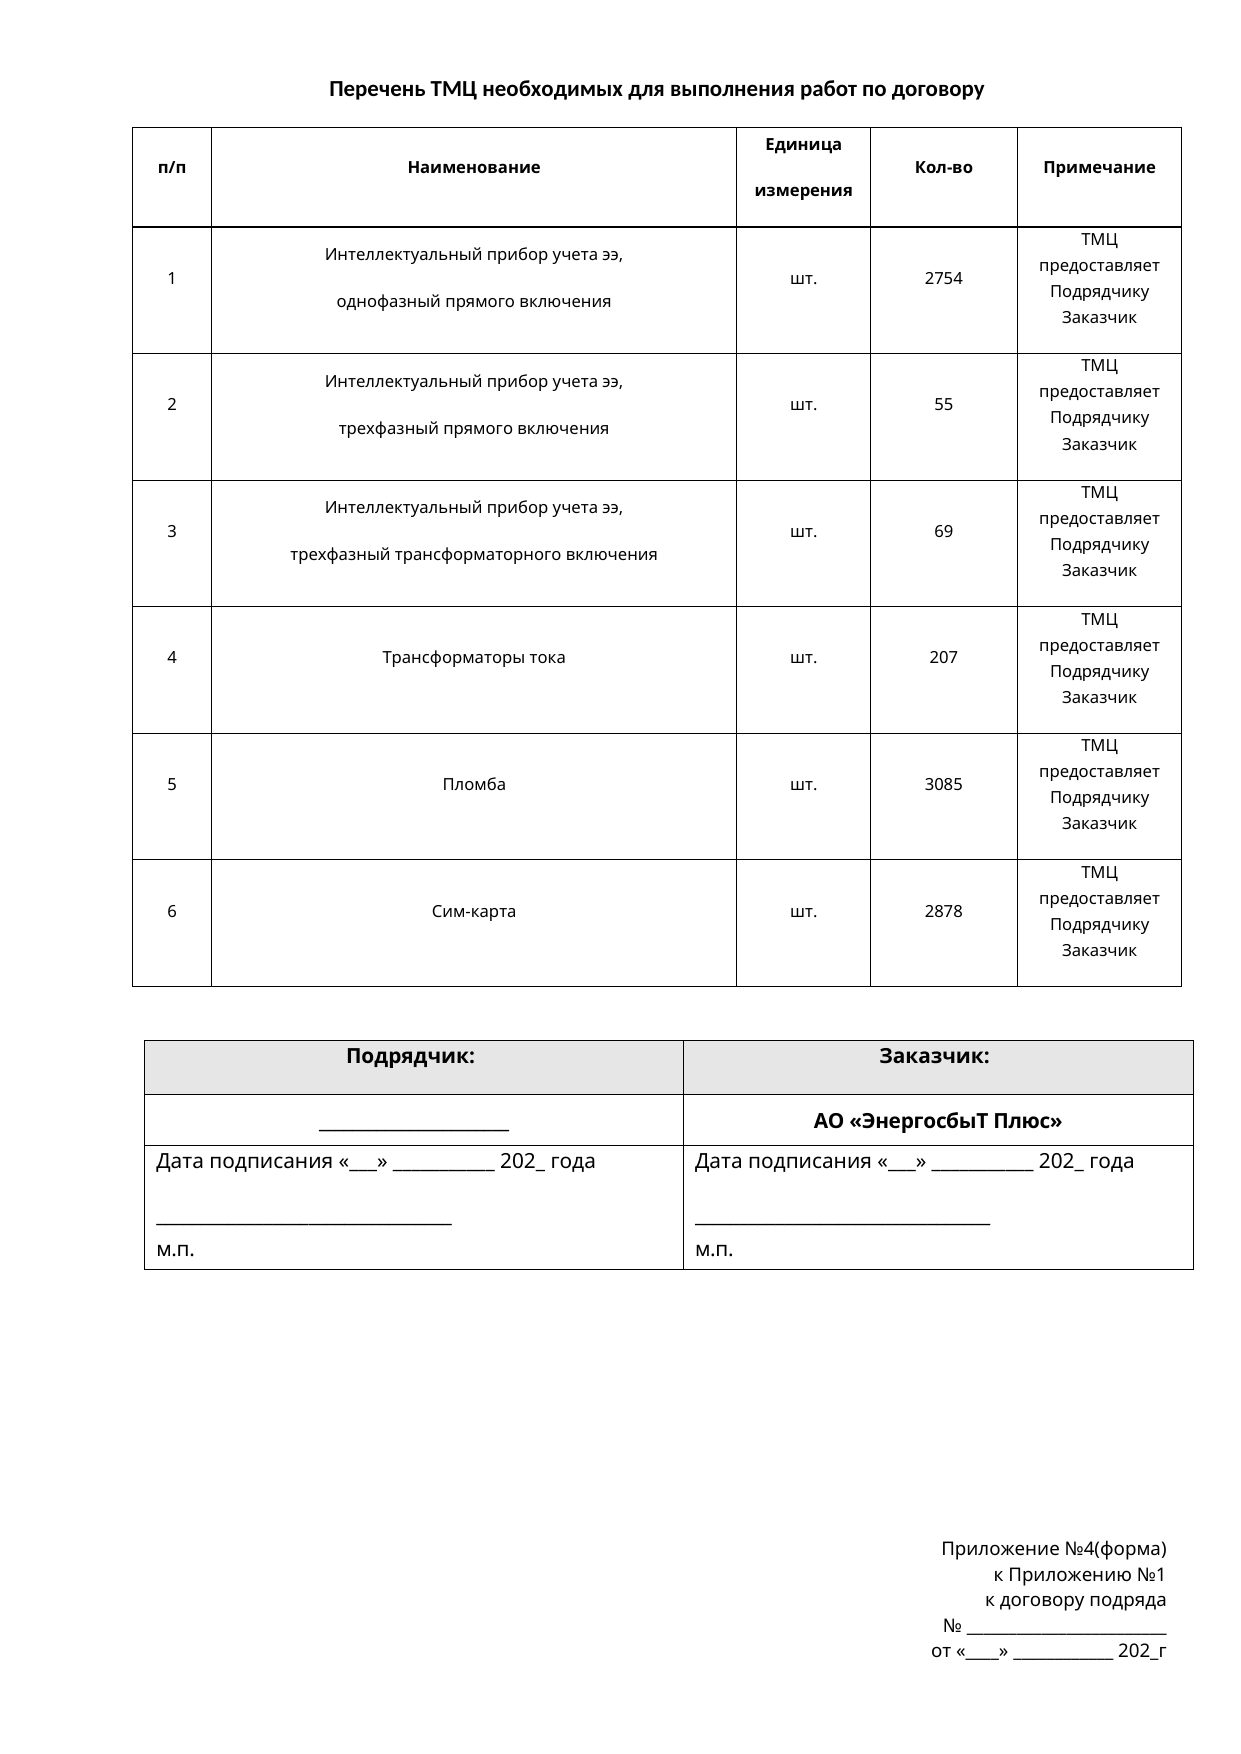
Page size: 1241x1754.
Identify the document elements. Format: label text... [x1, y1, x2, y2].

table_header п/п [133, 128, 211, 226]
table_header Единица измерения [737, 128, 870, 226]
table_cell Дата подписания «___» ___________ 202_ года _________________________________ м.п. [684, 1146, 1193, 1269]
table_cell АО «ЭнергосбыТ Плюс» [684, 1095, 1193, 1145]
table_cell 1 [133, 228, 211, 353]
table_cell Пломба [212, 734, 736, 859]
table_cell 5 [133, 734, 211, 859]
text к договору подряда [856, 1586, 1167, 1612]
table_cell шт. [737, 734, 870, 859]
table_cell 3 [133, 481, 211, 606]
table_header Кол-во [871, 128, 1017, 226]
table_cell 2878 [871, 860, 1017, 986]
table_cell 4 [133, 607, 211, 733]
table_header Заказчик: [684, 1041, 1193, 1094]
table_cell ТМЦ предоставляет Подрядчику Заказчик [1018, 228, 1181, 353]
text Перечень ТМЦ необходимых для выполнения работ по договору [148, 74, 1167, 102]
table_cell 6 [133, 860, 211, 986]
table_cell 2754 [871, 228, 1017, 353]
table_cell шт. [737, 481, 870, 606]
table_cell _______________________ [145, 1095, 683, 1145]
table_cell 3085 [871, 734, 1017, 859]
table_cell ТМЦ предоставляет Подрядчику Заказчик [1018, 860, 1181, 986]
table_cell 69 [871, 481, 1017, 606]
text от «____» ____________ 202_г [856, 1637, 1167, 1663]
table_cell шт. [737, 228, 870, 353]
table_cell Интеллектуальный прибор учета ээ, однофазный прямого включения [212, 228, 736, 353]
table_header Примечание [1018, 128, 1181, 226]
table_cell 2 [133, 354, 211, 479]
table_cell шт. [737, 860, 870, 986]
text к Приложению №1 [856, 1561, 1167, 1586]
table_cell Интеллектуальный прибор учета ээ, трехфазный прямого включения [212, 354, 736, 479]
table_cell Трансформаторы тока [212, 607, 736, 733]
table_cell ТМЦ предоставляет Подрядчику Заказчик [1018, 734, 1181, 859]
table_cell шт. [737, 354, 870, 479]
table_cell 207 [871, 607, 1017, 733]
table_cell ТМЦ предоставляет Подрядчику Заказчик [1018, 354, 1181, 479]
subtitle Приложение №4(форма) [856, 1535, 1167, 1561]
text № ________________________ [856, 1612, 1167, 1637]
table_cell шт. [737, 607, 870, 733]
table_cell ТМЦ предоставляет Подрядчику Заказчик [1018, 481, 1181, 606]
table_cell Дата подписания «___» ___________ 202_ года _________________________________ м.п. [145, 1146, 683, 1269]
table_cell 55 [871, 354, 1017, 479]
table_header Подрядчик: [145, 1041, 683, 1094]
table_cell ТМЦ предоставляет Подрядчику Заказчик [1018, 607, 1181, 733]
table_cell Сим-карта [212, 860, 736, 986]
table_header Наименование [212, 128, 736, 226]
table_cell Интеллектуальный прибор учета ээ, трехфазный трансформаторного включения [212, 481, 736, 606]
